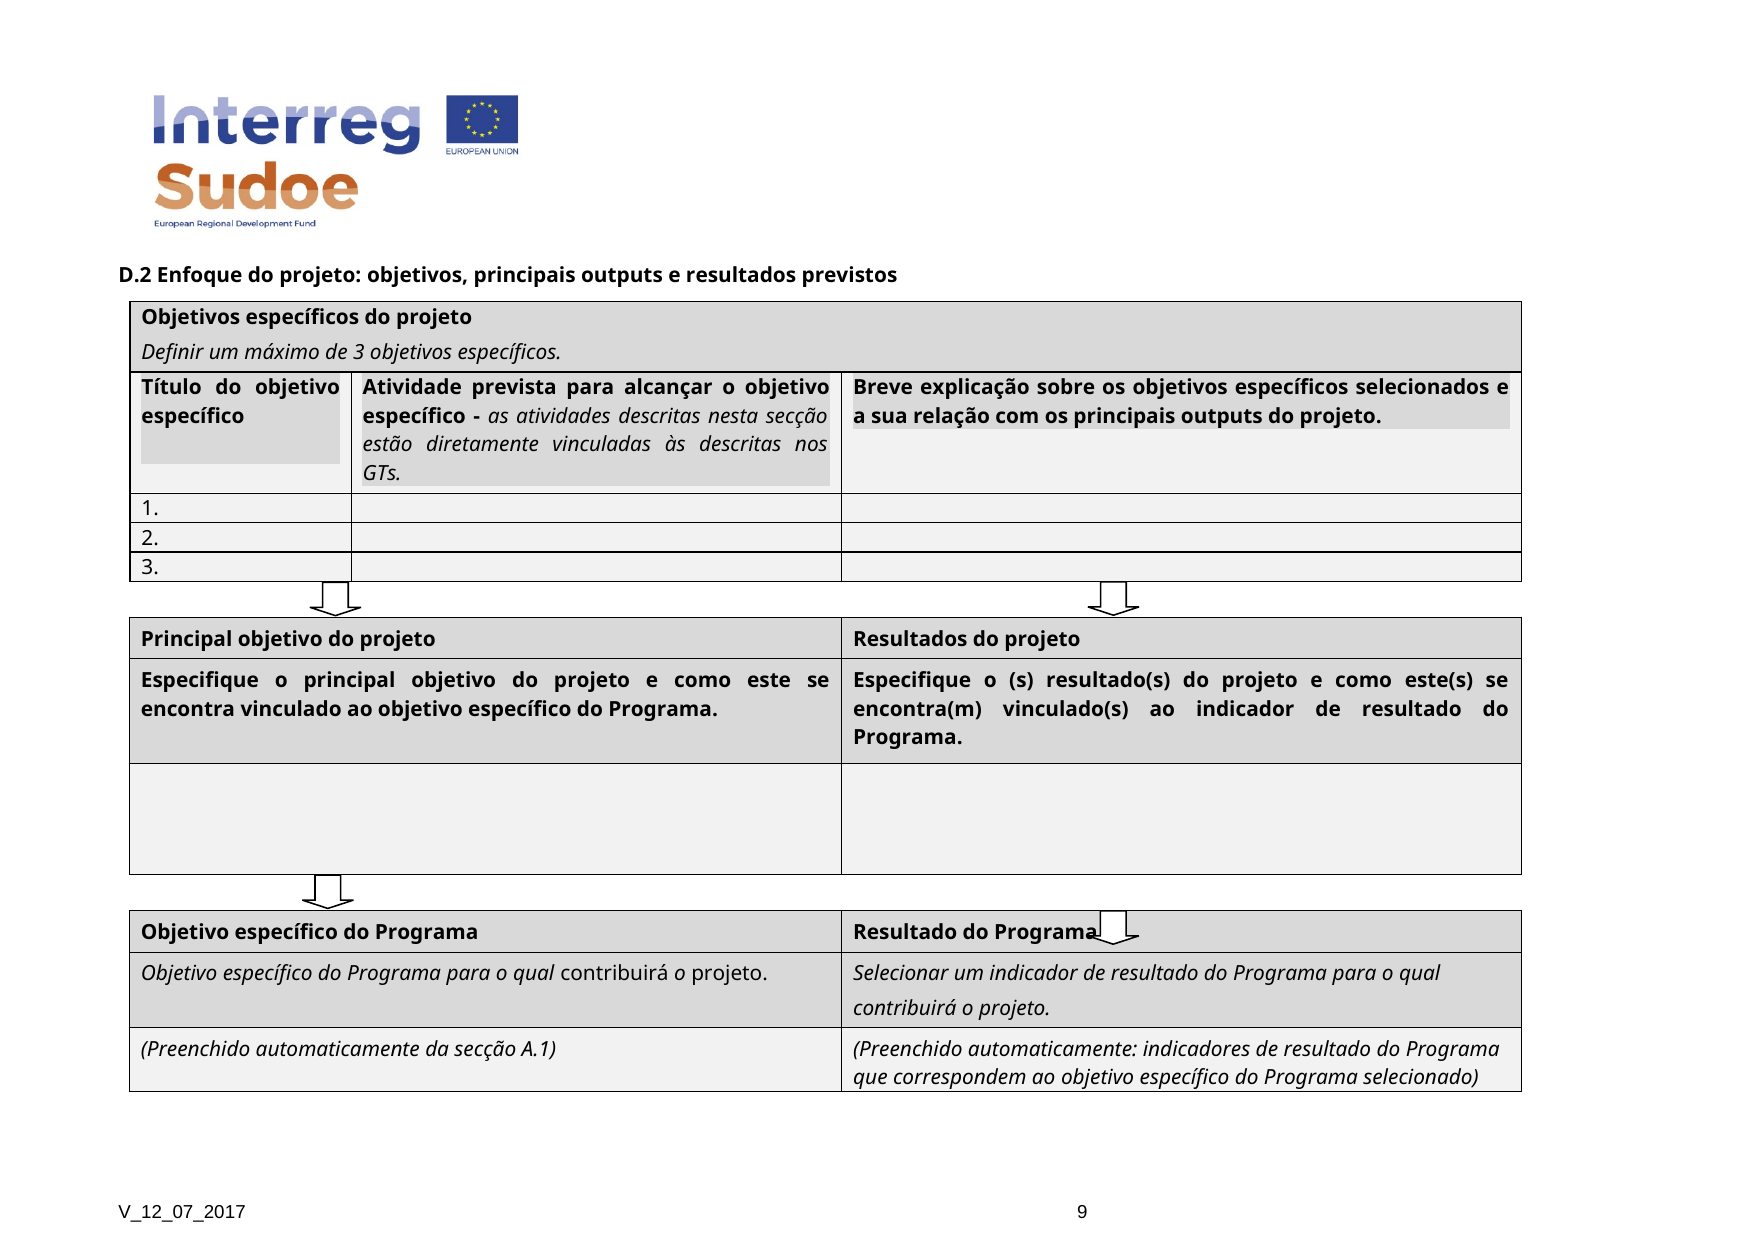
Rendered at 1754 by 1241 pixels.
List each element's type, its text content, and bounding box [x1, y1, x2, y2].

table_cell Breve explicação sobre os objetivos específicos selecionados e a sua relação com os principais outputs do projeto. [842, 373, 1521, 492]
table_cell 1. [131, 494, 351, 522]
table_header Resultados do projeto [842, 618, 1521, 658]
table_header Principal objetivo do projeto [130, 618, 841, 658]
table_cell Atividade prevista para alcançar o objetivo específico - as atividades descritas nesta secção estão diretamente vinculadas às descritas nos GTs. [352, 373, 841, 492]
table_cell 3. [131, 553, 351, 581]
table_cell [352, 494, 841, 522]
table_cell [352, 553, 841, 581]
table_cell [842, 494, 1521, 522]
table_header Objetivos específicos do projeto Definir um máximo de 3 objetivos específicos. [131, 302, 1521, 371]
table_cell [842, 553, 1521, 581]
table_cell [842, 523, 1521, 551]
table_cell Título do objetivo específico [131, 373, 351, 492]
table_cell Selecionar um indicador de resultado do Programa para o qual contribuirá o projeto. [842, 953, 1521, 1027]
table_header Resultado do Programa [842, 911, 1521, 952]
table_cell [130, 764, 841, 874]
table_cell Objetivo específico do Programa para o qual contribuirá o projeto. [130, 953, 841, 1027]
table_cell (Preenchido automaticamente da secção A.1) [130, 1028, 841, 1091]
table_cell [352, 523, 841, 551]
table_cell Especifique o principal objetivo do projeto e como este se encontra vinculado ao objetivo específico do Programa. [130, 659, 841, 763]
table_cell (Preenchido automaticamente: indicadores de resultado do Programa que correspondem ao objetivo específico do Programa selecionado) [842, 1028, 1521, 1091]
table_header Objetivo específico do Programa [130, 911, 841, 952]
table_cell [842, 764, 1521, 874]
text D.2 Enfoque do projeto: objetivos, principais outputs e resultados previstos [118, 260, 1503, 288]
table_cell 2. [131, 523, 351, 551]
table_cell Especifique o (s) resultado(s) do projeto e como este(s) se encontra(m) vinculado(s) ao indicador de resultado do Programa. [842, 659, 1521, 763]
picture [118, 59, 553, 261]
